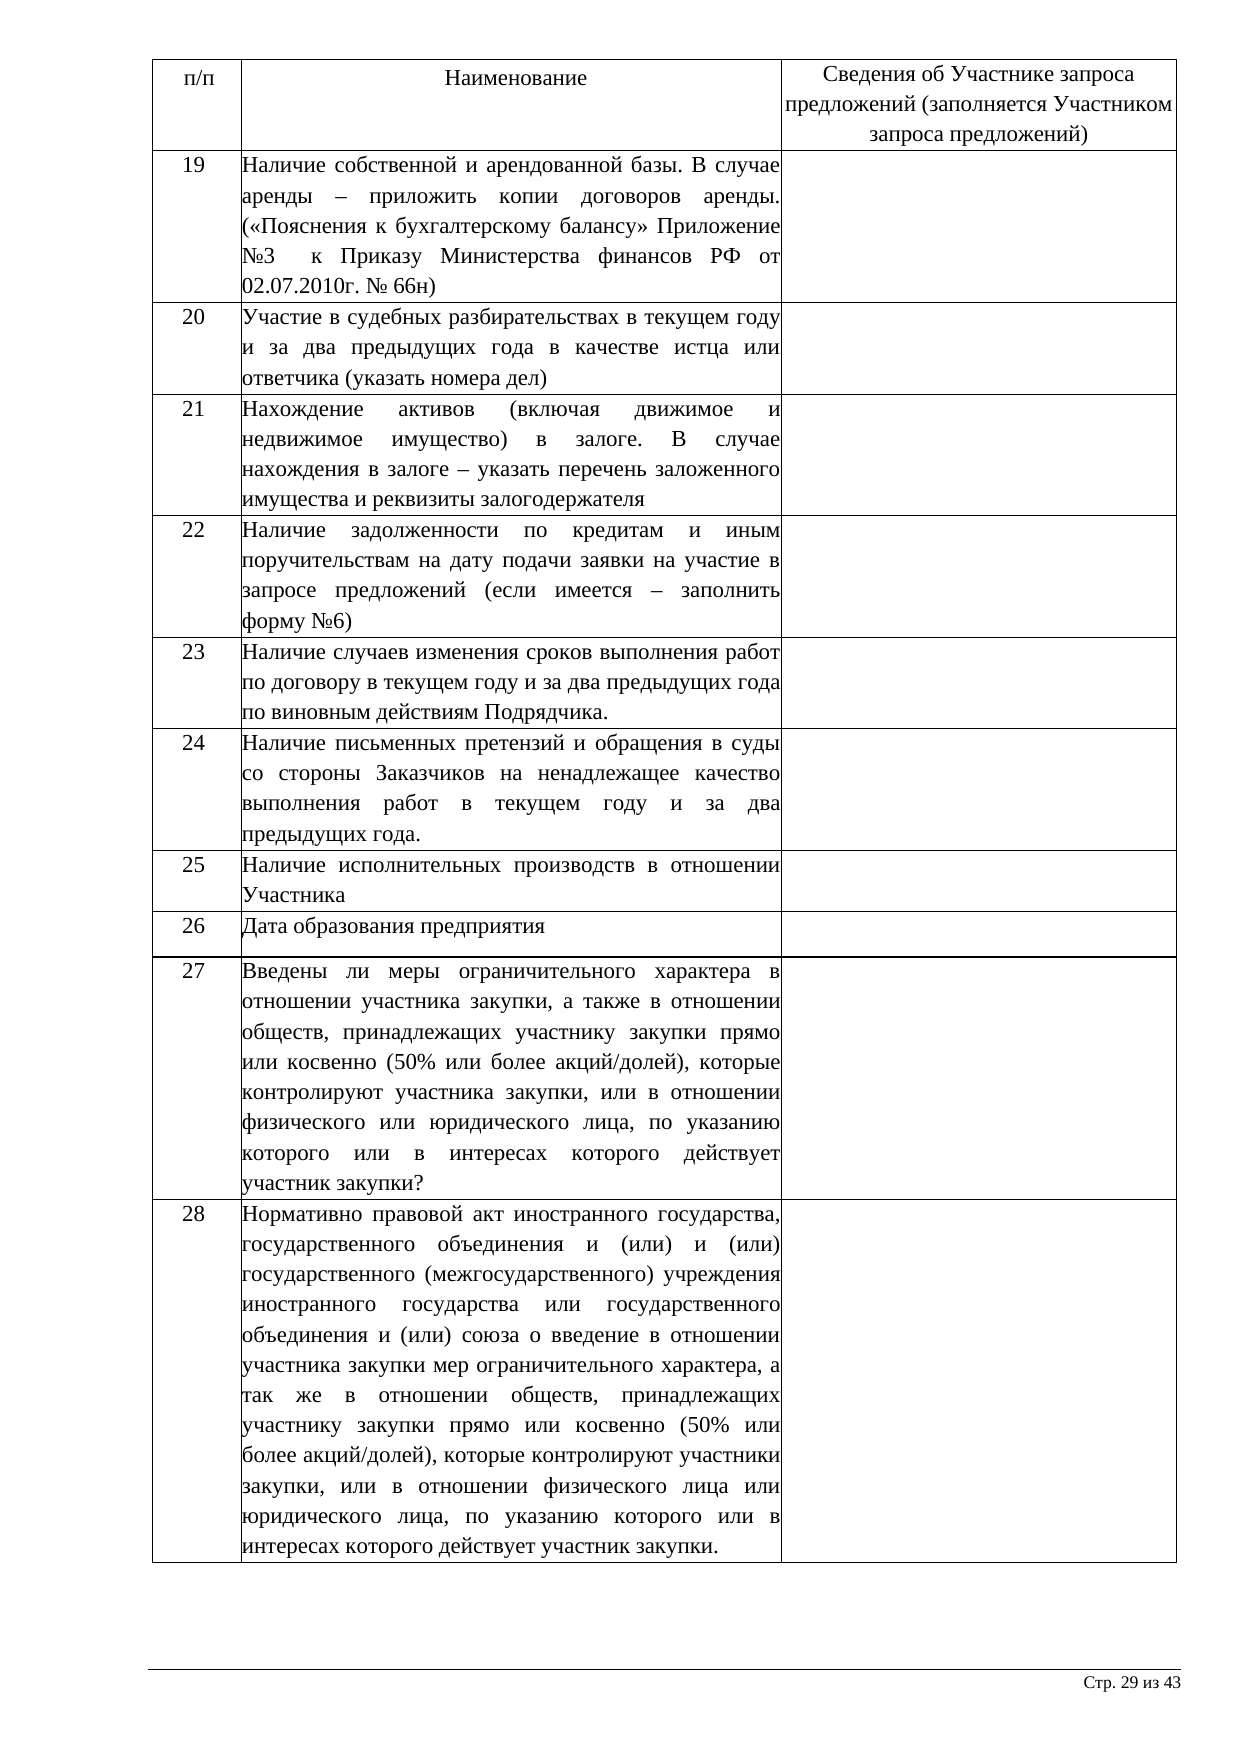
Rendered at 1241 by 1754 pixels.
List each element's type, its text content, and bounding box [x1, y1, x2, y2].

table_cell 26 [153, 912, 241, 956]
table_cell Наличие исполнительных производств в отношении Участника [242, 851, 781, 911]
table_header Сведения об Участнике запроса предложений (заполняется Участником запроса предложений) [782, 60, 1176, 150]
table_cell 25 [153, 851, 241, 911]
table_cell 19 [153, 151, 241, 302]
table_cell 27 [153, 958, 241, 1199]
table_cell 20 [153, 303, 241, 393]
table_cell [782, 151, 1176, 302]
table_cell [782, 851, 1176, 911]
table_cell 22 [153, 516, 241, 637]
table_cell Дата образования предприятия [242, 912, 781, 956]
table_cell Введены ли меры ограничительного характера в отношении участника закупки, а также в отношении обществ, принадлежащих участнику закупки прямо или косвенно (50% или более акций/долей), которые контролируют участника закупки, или в отношении физического или юридического лица, по указанию которого или в интересах которого действует участник закупки? [242, 958, 781, 1199]
table_cell [782, 395, 1176, 515]
table_cell [782, 1200, 1176, 1562]
table_header Наименование [242, 60, 781, 150]
table_cell Участие в судебных разбирательствах в текущем году и за два предыдущих года в качестве истца или ответчика (указать номера дел) [242, 303, 781, 393]
table_cell 23 [153, 638, 241, 728]
table_cell Наличие письменных претензий и обращения в суды со стороны Заказчиков на ненадлежащее качество выполнения работ в текущем году и за два предыдущих года. [242, 729, 781, 849]
table_cell [782, 912, 1176, 956]
table_cell Наличие случаев изменения сроков выполнения работ по договору в текущем году и за два предыдущих года по виновным действиям Подрядчика. [242, 638, 781, 728]
table_cell Наличие задолженности по кредитам и иным поручительствам на дату подачи заявки на участие в запросе предложений (если имеется – заполнить форму №6) [242, 516, 781, 637]
table_cell [782, 958, 1176, 1199]
table_cell 21 [153, 395, 241, 515]
table_cell 24 [153, 729, 241, 849]
table_header п/п [153, 60, 241, 150]
table_cell [782, 303, 1176, 393]
table_cell Нормативно правовой акт иностранного государства, государственного объединения и (или) и (или) государственного (межгосударственного) учреждения иностранного государства или государственного объединения и (или) союза о введение в отношении участника закупки мер ограничительного характера, а так же в отношении обществ, принадлежащих участнику закупки прямо или косвенно (50% или более акций/долей), которые контролируют участники закупки, или в отношении физического лица или юридического лица, по указанию которого или в интересах которого действует участник закупки. [242, 1200, 781, 1562]
table_cell Нахождение активов (включая движимое и недвижимое имущество) в залоге. В случае нахождения в залоге – указать перечень заложенного имущества и реквизиты залогодержателя [242, 395, 781, 515]
table_cell [782, 638, 1176, 728]
table_cell [782, 729, 1176, 849]
table_cell Наличие собственной и арендованной базы. В случае аренды – приложить копии договоров аренды. («Пояснения к бухгалтерскому балансу» Приложение №3 к Приказу Министерства финансов РФ от 02.07.2010г. № 66н) [242, 151, 781, 302]
table_cell 28 [153, 1200, 241, 1562]
table_cell [782, 516, 1176, 637]
